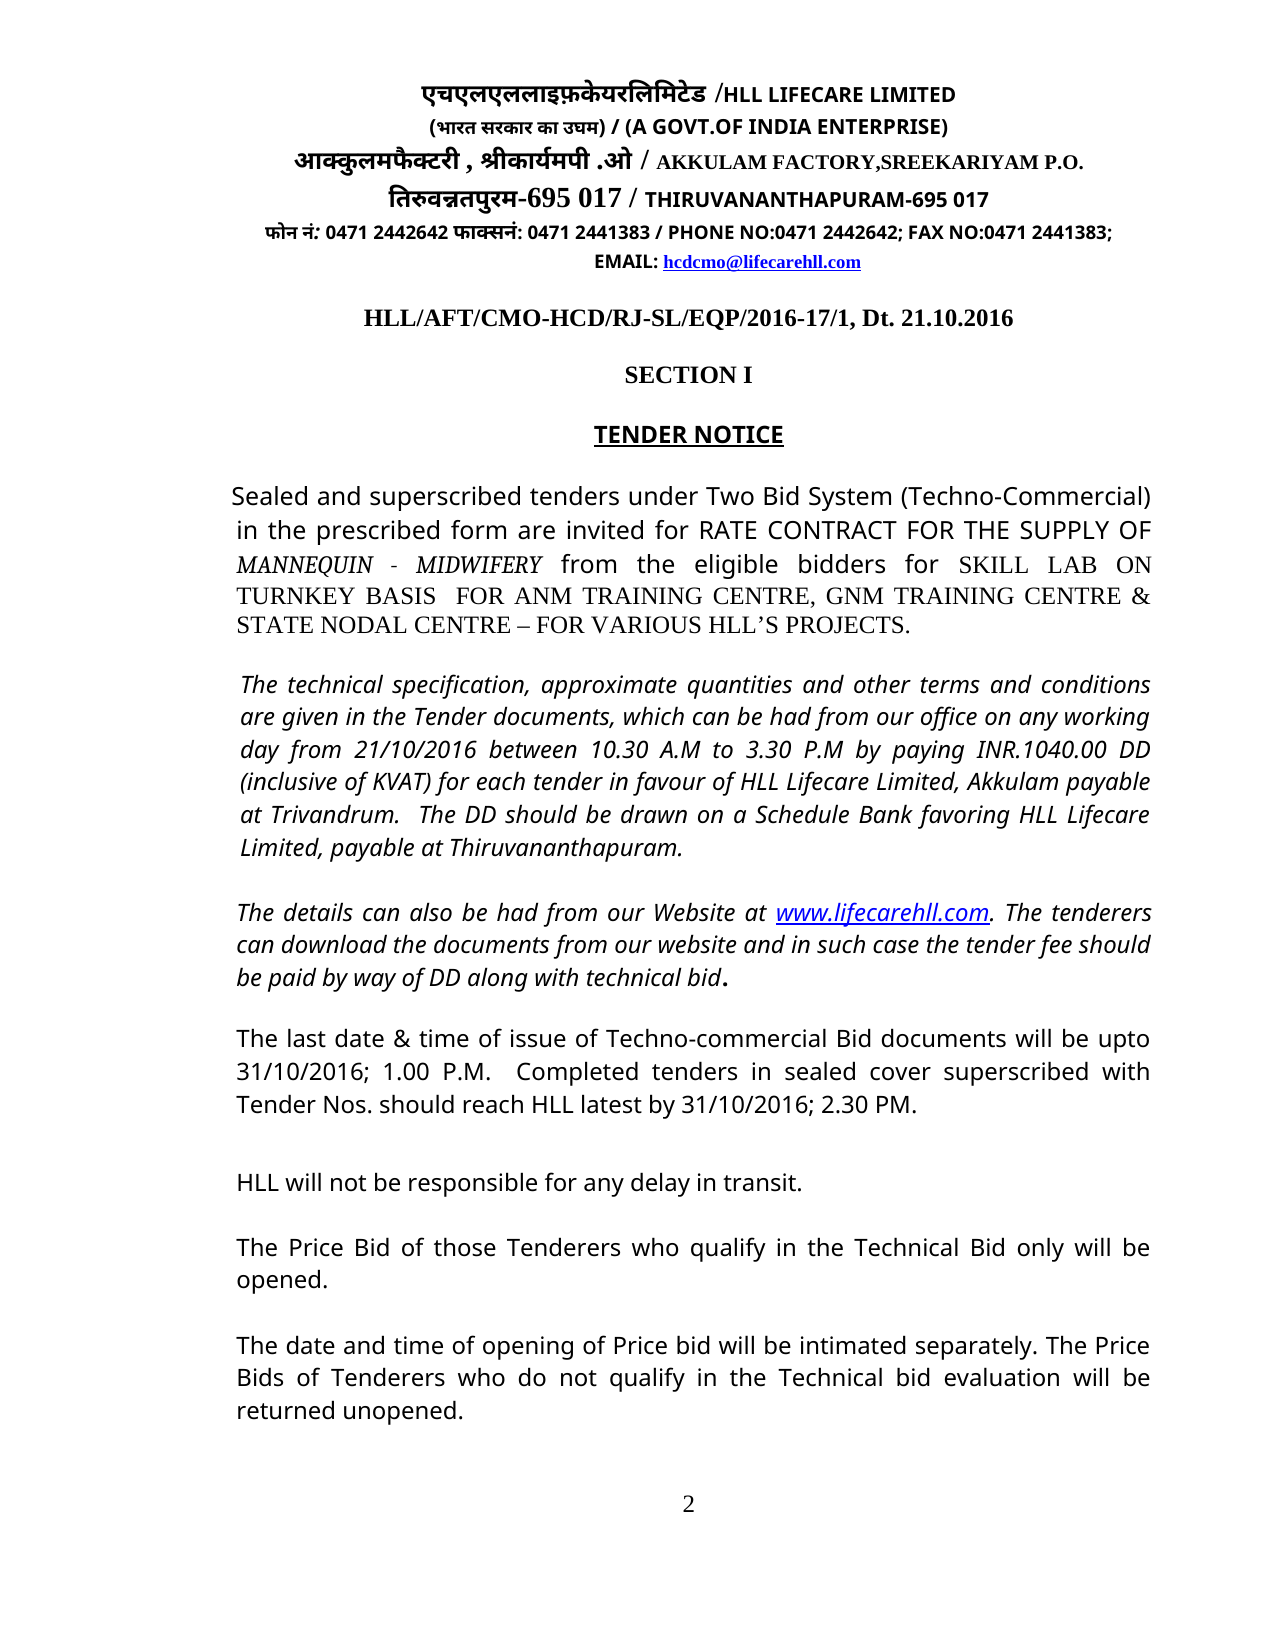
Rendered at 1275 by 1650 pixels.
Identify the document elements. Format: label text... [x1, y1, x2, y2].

subtitle Sealed and superscribed tenders under Two Bid System (Techno-Commercial) in the prescribed form are invited for RATE CONTRACT FOR THE SUPPLY OF MANNEQUIN - MIDWIFERY from the eligible bidders for SKILL LAB ON TURNKEY BASIS FOR ANM TRAINING CENTRE, GNM TRAINING CENTRE & STATE NODAL CENTRE – FOR VARIOUS HLL’S PROJECTS. [177, 479, 1152, 639]
text The details can also be had from our Website at www.lifecarehll.com. The tenderers can download the documents from our website and in such case the tender fee should be paid by way of DD along with technical bid. [236, 896, 1152, 993]
text The Price Bid of those Tenderers who qualify in the Technical Bid only will be opened. [236, 1231, 1152, 1296]
text SECTION I [177, 360, 1200, 389]
text HLL will not be responsible for any delay in transit. [215, 1165, 1152, 1198]
text The technical specification, approximate quantities and other terms and conditions are given in the Tender documents, which can be had from our office on any working day from 21/10/2016 between 10.30 A.M to 3.30 P.M by paying INR.1040.00 DD (inclusive of KVAT) for each tender in favour of HLL Lifecare Limited, Akkulam payable at Trivandrum. The DD should be drawn on a Schedule Bank favoring HLL Lifecare Limited, payable at Thiruvananthapuram. [240, 667, 1152, 863]
text The date and time of opening of Price bid will be intimated separately. The Price Bids of Tenderers who do not qualify in the Technical bid evaluation will be returned unopened. [236, 1328, 1152, 1426]
text The last date & time of issue of Techno-commercial Bid documents will be upto 31/10/2016; 1.00 P.M. Completed tenders in sealed cover superscribed with Tender Nos. should reach HLL latest by 31/10/2016; 2.30 PM. [177, 1022, 1152, 1120]
text TENDER NOTICE [177, 418, 1200, 450]
